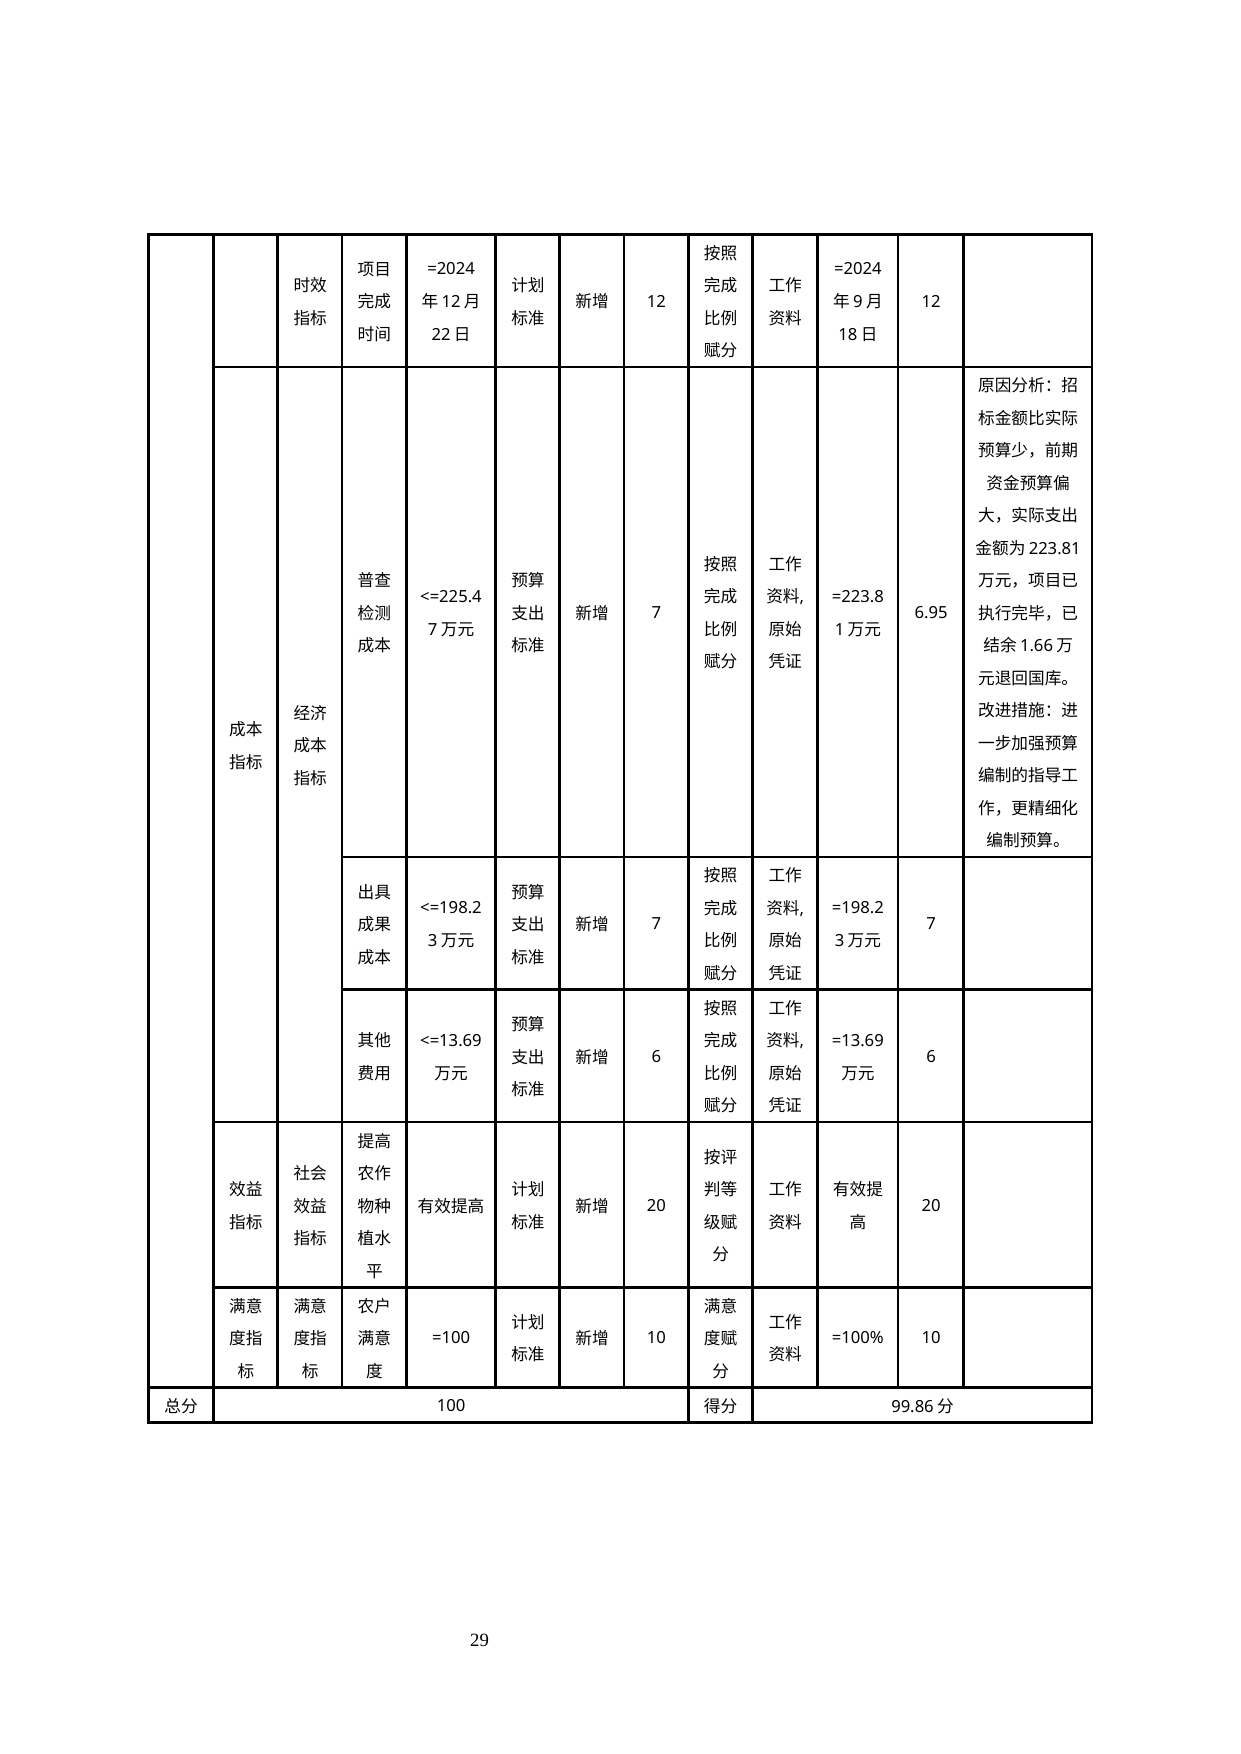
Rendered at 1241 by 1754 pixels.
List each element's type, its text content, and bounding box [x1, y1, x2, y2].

table_cell <=225.47万元 [408, 368, 494, 856]
table_cell 7 [899, 858, 962, 988]
table_cell [965, 858, 1091, 988]
table_cell 满意度赋分 [690, 1289, 751, 1386]
table_cell 预算支出标准 [497, 991, 558, 1121]
table_cell 按照完成比例赋分 [690, 991, 751, 1121]
table_cell 工作资料,原始凭证 [754, 368, 816, 856]
table_cell 6 [899, 991, 962, 1121]
table_cell 12 [899, 236, 962, 366]
table_cell 新增 [561, 1123, 623, 1286]
table_cell 预算支出标准 [497, 858, 558, 988]
table_cell 12 [625, 236, 687, 366]
table_cell 新增 [561, 368, 623, 856]
table_cell 经济成本指标 [279, 368, 341, 1121]
table_cell 7 [625, 858, 687, 988]
table_cell 满意度指标 [279, 1289, 341, 1386]
table_cell =100 [408, 1289, 494, 1386]
table_cell =2024年12月22日 [408, 236, 494, 366]
table_cell 原因分析：招标金额比实际预算少，前期资金预算偏大，实际支出金额为223.81万元，项目已执行完毕，已结余1.66万元退回国库。改进措施：进一步加强预算编制的指导工作，更精细化编制预算。 [965, 368, 1091, 856]
table_cell 预算支出标准 [497, 368, 558, 856]
table_cell [965, 1123, 1091, 1286]
table_cell 新增 [561, 1289, 623, 1386]
table_cell [965, 991, 1091, 1121]
table_cell 工作资料 [754, 236, 816, 366]
table_cell 提高农作物种植水平 [343, 1123, 405, 1286]
table_cell 按照完成比例赋分 [690, 236, 751, 366]
table_cell =223.81万元 [819, 368, 897, 856]
table_cell 项目完成时间 [343, 236, 405, 366]
table_cell 满意度指标 [215, 1289, 276, 1386]
table_cell 计划标准 [497, 236, 558, 366]
table_cell 总分 [150, 1389, 212, 1421]
table_cell 普查检测成本 [343, 368, 405, 856]
table_cell <=13.69万元 [408, 991, 494, 1121]
table_cell 有效提高 [408, 1123, 494, 1286]
table_cell 7 [625, 368, 687, 856]
table_cell 10 [899, 1289, 962, 1386]
table_cell 按照完成比例赋分 [690, 368, 751, 856]
table_cell 20 [625, 1123, 687, 1286]
table_cell =2024年9月18日 [819, 236, 897, 366]
table_cell 效益指标 [215, 1123, 276, 1286]
table_cell 按评判等级赋分 [690, 1123, 751, 1286]
table_cell 计划标准 [497, 1289, 558, 1386]
table_cell 100 [215, 1389, 687, 1421]
table_cell 按照完成比例赋分 [690, 858, 751, 988]
table_cell 农户满意度 [343, 1289, 405, 1386]
table_cell =198.23万元 [819, 858, 897, 988]
table_cell 社会效益指标 [279, 1123, 341, 1286]
table_cell 99.86分 [754, 1389, 1091, 1421]
table_cell 其他费用 [343, 991, 405, 1121]
table_cell 新增 [561, 858, 623, 988]
table_cell =100% [819, 1289, 897, 1386]
table_cell 有效提高 [819, 1123, 897, 1286]
table_cell 出具成果成本 [343, 858, 405, 988]
table_cell [965, 236, 1091, 366]
table_cell 20 [899, 1123, 962, 1286]
table_cell <=198.23万元 [408, 858, 494, 988]
table_cell =13.69万元 [819, 991, 897, 1121]
table_cell 工作资料,原始凭证 [754, 991, 816, 1121]
table_cell 工作资料 [754, 1289, 816, 1386]
table_cell 计划标准 [497, 1123, 558, 1286]
table_cell [965, 1289, 1091, 1386]
table_cell 得分 [690, 1389, 751, 1421]
table_cell 6 [625, 991, 687, 1121]
table_cell 10 [625, 1289, 687, 1386]
table_cell 工作资料 [754, 1123, 816, 1286]
table_cell 时效指标 [279, 236, 341, 366]
table_cell 6.95 [899, 368, 962, 856]
table_cell 成本指标 [215, 368, 276, 1121]
table_cell 新增 [561, 991, 623, 1121]
table_cell 新增 [561, 236, 623, 366]
table_cell 工作资料,原始凭证 [754, 858, 816, 988]
